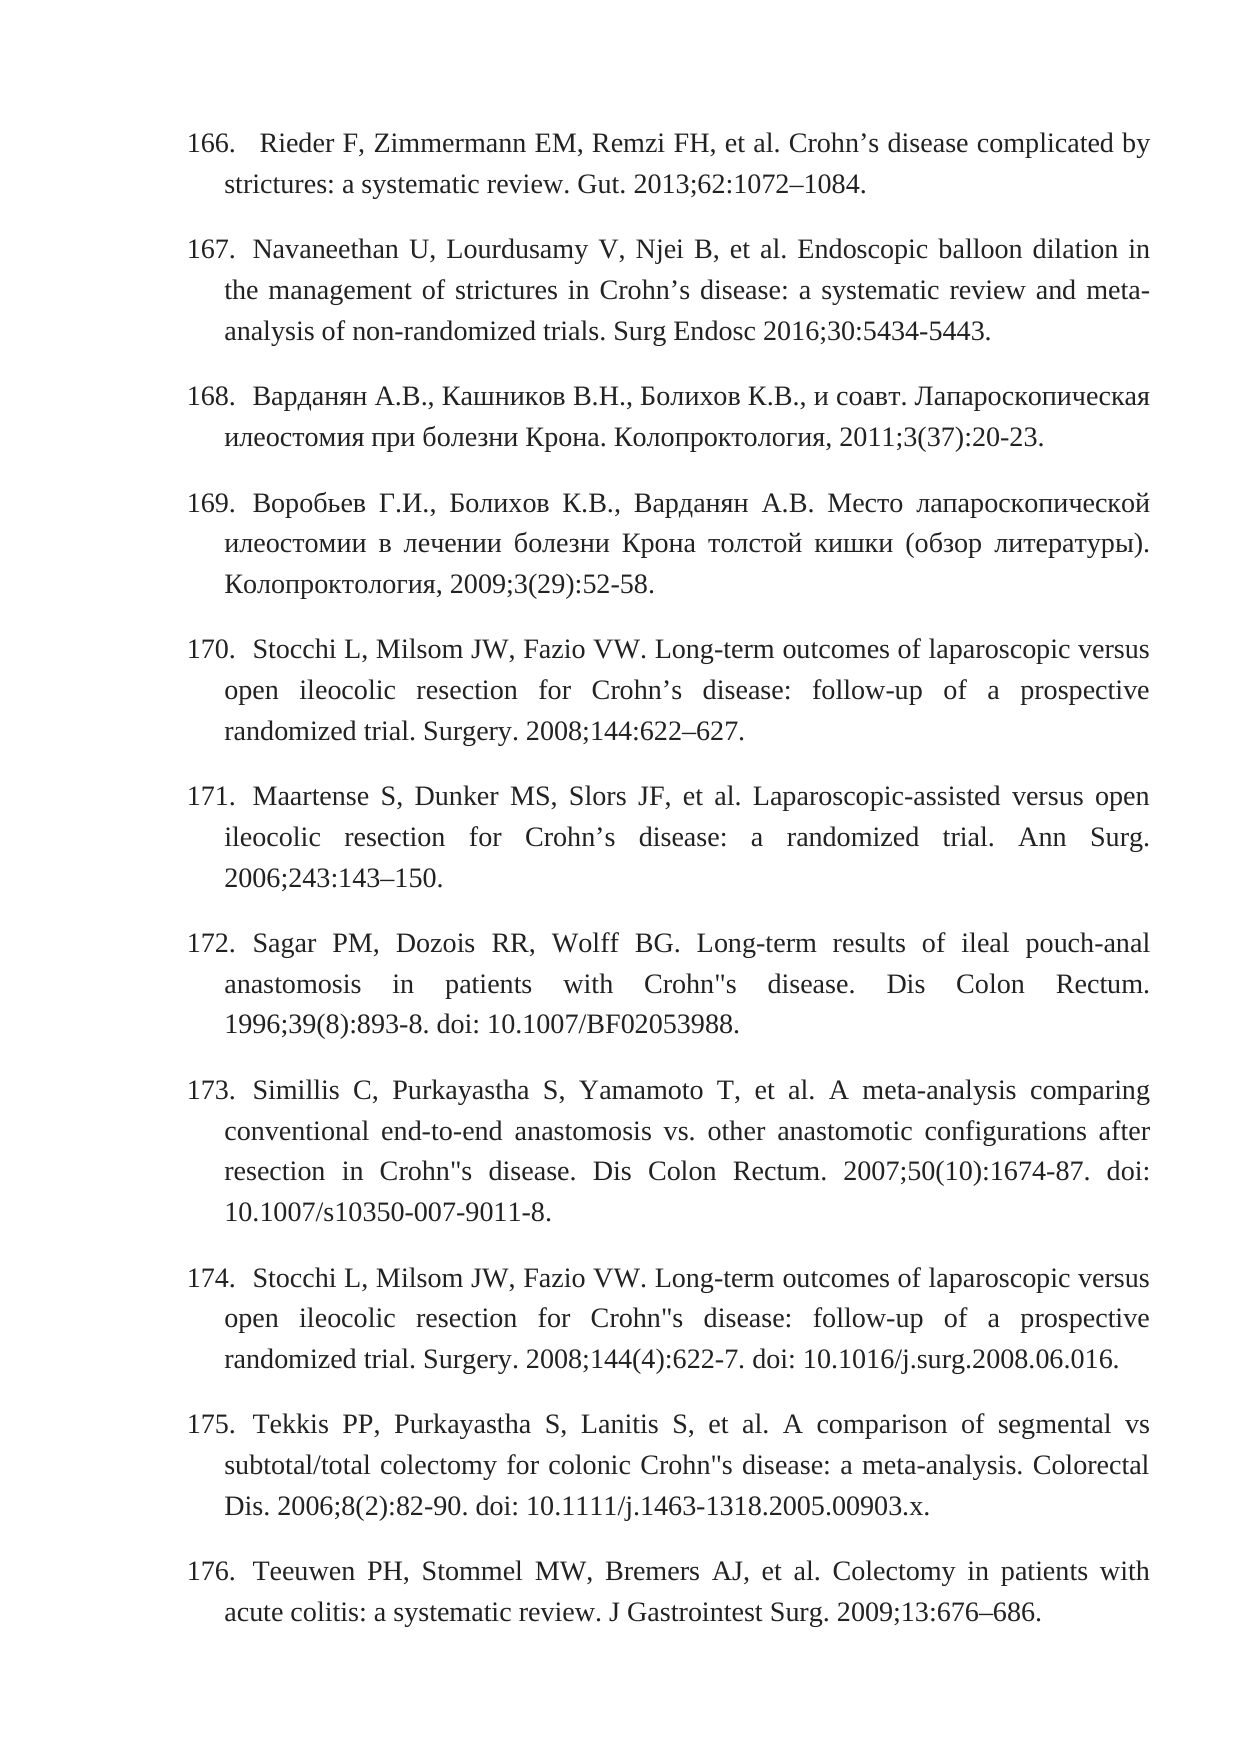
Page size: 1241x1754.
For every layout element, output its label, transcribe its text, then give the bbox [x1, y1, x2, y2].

list Варданян А.В., Кашников В.Н., Болихов К.В., и соавт. Лапароскопическая илеостомия при болезни Крона. Колопроктология, 2011;3(37):20-23. [187, 371, 1152, 452]
list Stocchi L, Milsom JW, Fazio VW. Long-term outcomes of laparoscopic versus open ileocolic resection for Crohn"s disease: follow-up of a prospective randomized trial. Surgery. 2008;144(4):622-7. doi: 10.1016/j.surg.2008.06.016. [187, 1252, 1152, 1374]
list Sagar PM, Dozois RR, Wolff BG. Long-term results of ileal pouch-anal anastomosis in patients with Crohn"s disease. Dis Colon Rectum. 1996;39(8):893-8. doi: 10.1007/BF02053988. [187, 918, 1152, 1040]
list Navaneethan U, Lourdusamy V, Njei B, et al. Endoscopic balloon dilation in the management of strictures in Crohn’s disease: a systematic review and meta-analysis of non-randomized trials. Surg Endosc 2016;30:5434-5443. [187, 224, 1152, 346]
list Tekkis PP, Purkayastha S, Lanitis S, et al. A comparison of segmental vs subtotal/total colectomy for colonic Crohn"s disease: a meta-analysis. Colorectal Dis. 2006;8(2):82-90. doi: 10.1111/j.1463-1318.2005.00903.x. [187, 1399, 1152, 1521]
list Maartense S, Dunker MS, Slors JF, et al. Laparoscopic-assisted versus open ileocolic resection for Crohn’s disease: a randomized trial. Ann Surg. 2006;243:143–150. [187, 771, 1152, 893]
list Воробьев Г.И., Болихов К.В., Варданян А.В. Место лапароскопической илеостомии в лечении болезни Крона толстой кишки (обзор литературы). Колопроктология, 2009;3(29):52-58. [187, 477, 1152, 599]
list Rieder F, Zimmermann EM, Remzi FH, et al. Crohn’s disease complicated by strictures: a systematic review. Gut. 2013;62:1072–1084. [187, 118, 1152, 199]
list Teeuwen PH, Stommel MW, Bremers AJ, et al. Colectomy in patients with acute colitis: a systematic review. J Gastrointest Surg. 2009;13:676–686. [187, 1546, 1152, 1627]
list Simillis C, Purkayastha S, Yamamoto T, et al. A meta-analysis comparing conventional end-to-end anastomosis vs. other anastomotic configurations after resection in Crohn"s disease. Dis Colon Rectum. 2007;50(10):1674-87. doi: 10.1007/s10350-007-9011-8. [187, 1065, 1152, 1227]
list Stocchi L, Milsom JW, Fazio VW. Long-term outcomes of laparoscopic versus open ileocolic resection for Crohn’s disease: follow-up of a prospective randomized trial. Surgery. 2008;144:622–627. [187, 624, 1152, 746]
